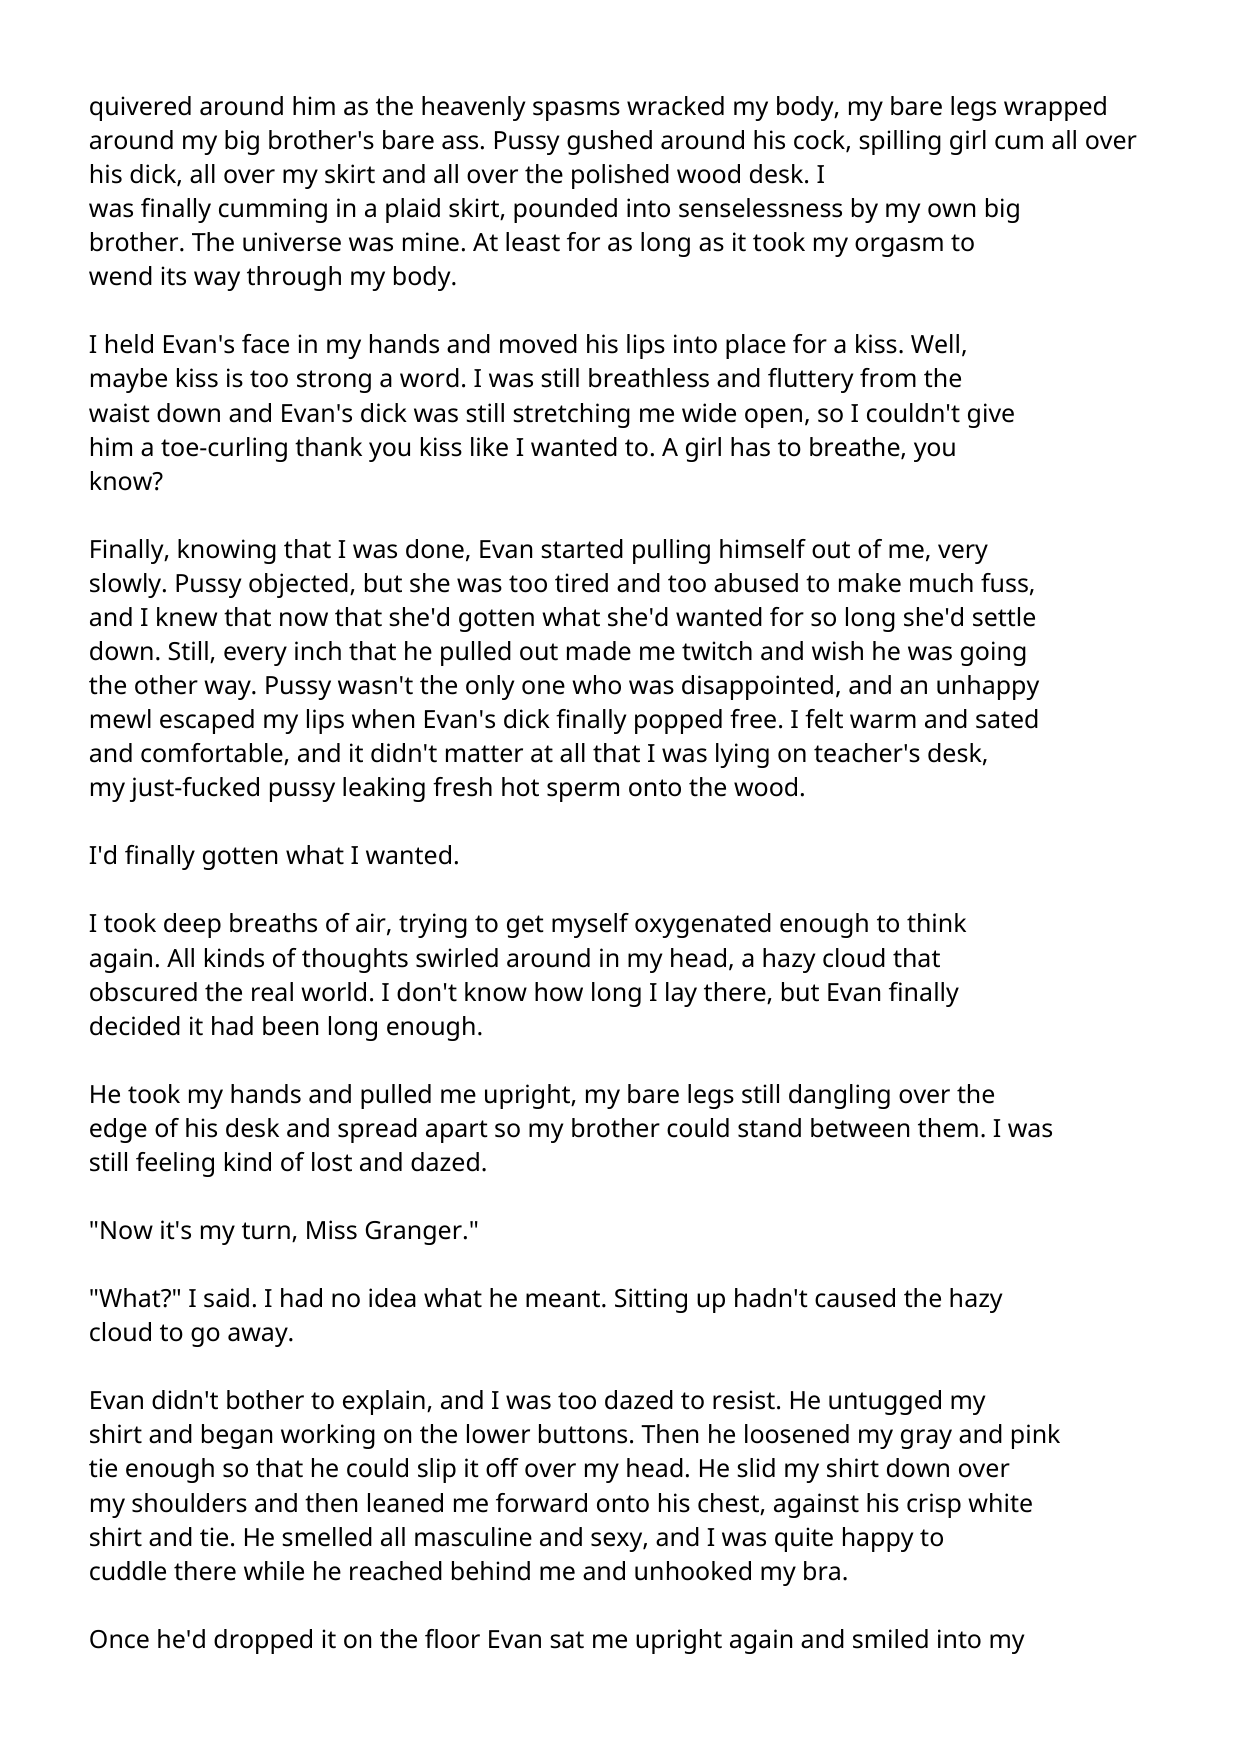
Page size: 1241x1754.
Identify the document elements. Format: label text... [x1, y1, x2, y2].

text Evan didn't bother to explain, and I was too dazed to resist. He untugged my [89, 1383, 1152, 1417]
text mewl escaped my lips when Evan's dick finally popped free. I felt warm and sated [89, 702, 1152, 736]
text He took my hands and pulled me upright, my bare legs still dangling over the [89, 1076, 1152, 1111]
text Finally, knowing that I was done, Evan started pulling himself out of me, very [89, 531, 1152, 566]
text maybe kiss is too strong a word. I was still breathless and fluttery from the [89, 361, 1152, 395]
text the other way. Pussy wasn't the only one who was disappointed, and an unhappy [89, 668, 1152, 702]
text my shoulders and then leaned me forward onto his chest, against his crisp white [89, 1485, 1152, 1519]
text edge of his desk and spread apart so my brother could stand between them. I was [89, 1111, 1152, 1144]
text I held Evan's face in my hands and moved his lips into place for a kiss. Well, [89, 327, 1152, 361]
text decided it had been long enough. [89, 1008, 1152, 1042]
text still feeling kind of lost and dazed. [89, 1144, 1152, 1179]
text my just-fucked pussy leaking fresh hot sperm onto the wood. [89, 770, 1152, 804]
text cloud to go away. [89, 1315, 1152, 1349]
text waist down and Evan's dick was still stretching me wide open, so I couldn't give [89, 395, 1152, 429]
text I took deep breaths of air, trying to get myself oxygenated enough to think [89, 906, 1152, 940]
text and I knew that now that she'd gotten what she'd wanted for so long she'd settle [89, 599, 1152, 634]
text Once he'd dropped it on the floor Evan sat me upright again and smiled into my [89, 1621, 1152, 1656]
text I'd finally gotten what I wanted. [89, 838, 1152, 872]
text wend its way through my body. [89, 259, 1152, 293]
text tie enough so that he could slip it off over my head. He slid my shirt down over [89, 1451, 1152, 1485]
text "Now it's my turn, Miss Granger." [89, 1213, 1152, 1247]
text know? [89, 463, 1152, 497]
text down. Still, every inch that he pulled out made me twitch and wish he was going [89, 634, 1152, 668]
text brother. The universe was mine. At least for as long as it took my orgasm to [89, 225, 1152, 259]
text shirt and tie. He smelled all masculine and sexy, and I was quite happy to [89, 1519, 1152, 1553]
text quivered around him as the heavenly spasms wracked my body, my bare legs wrapped around my big brother's bare ass. Pussy gushed around his cock, spilling girl cum all over his dick, all over my skirt and all over the polished wood desk. I [89, 89, 1152, 191]
text obscured the real world. I don't know how long I lay there, but Evan finally [89, 974, 1152, 1008]
text again. All kinds of thoughts swirled around in my head, a hazy cloud that [89, 940, 1152, 974]
text "What?" I said. I had no idea what he meant. Sitting up hadn't caused the hazy [89, 1281, 1152, 1315]
text was finally cumming in a plaid skirt, pounded into senselessness by my own big [89, 191, 1152, 225]
text shirt and began working on the lower buttons. Then he loosened my gray and pink [89, 1417, 1152, 1451]
text cuddle there while he reached behind me and unhooked my bra. [89, 1553, 1152, 1587]
text and comfortable, and it didn't matter at all that I was lying on teacher's desk, [89, 736, 1152, 770]
text slowly. Pussy objected, but she was too tired and too abused to make much fuss, [89, 566, 1152, 599]
text him a toe-curling thank you kiss like I wanted to. A girl has to breathe, you [89, 429, 1152, 463]
